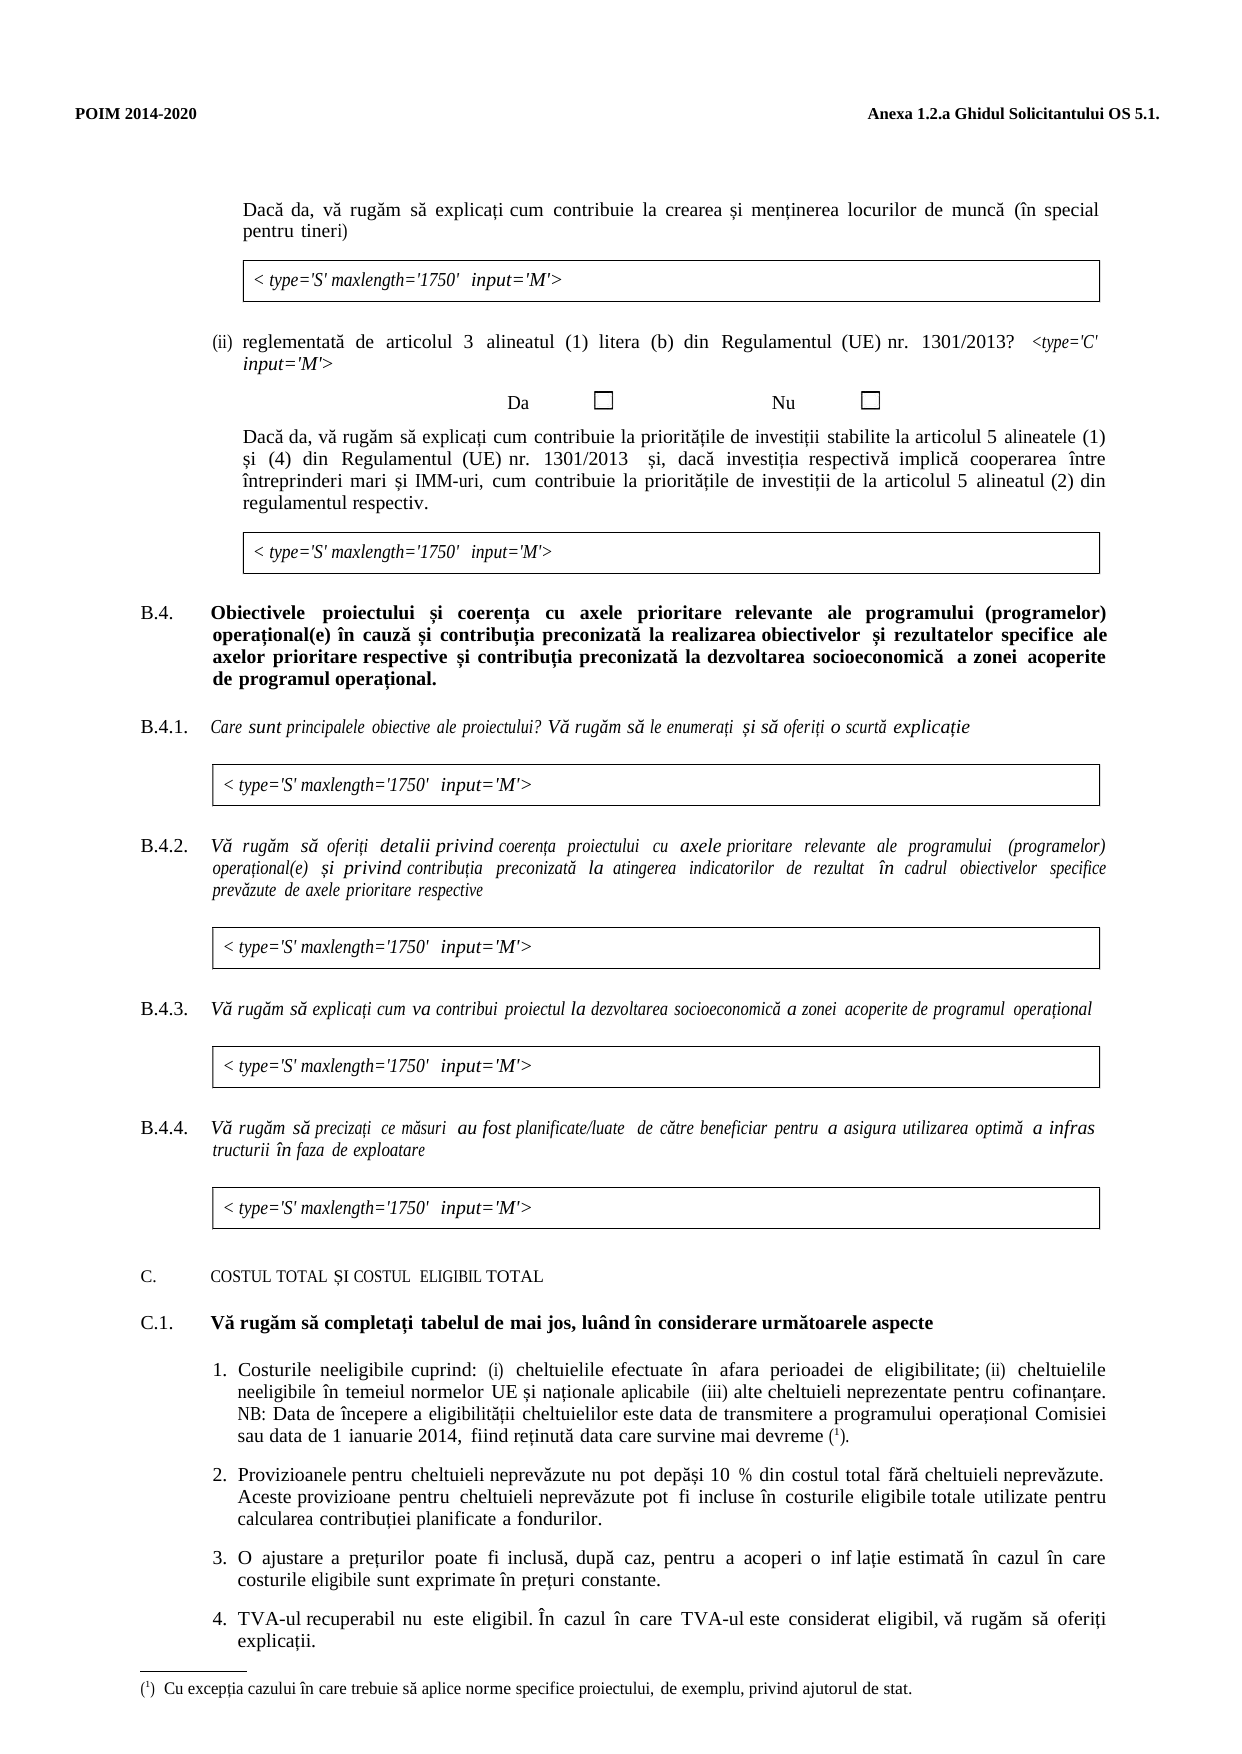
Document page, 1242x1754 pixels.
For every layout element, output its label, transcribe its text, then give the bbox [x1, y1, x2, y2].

text 2. Provizioanele pentru cheltuieli neprevăzute nu pot depăși 10 % din costul total fără cheltuieli neprevăzute. [212, 1463, 1169, 1486]
text < type='S' maxlength='1750' input='M'> [222, 1054, 1169, 1077]
text B.4.4. Vă rugăm să precizați ce măsuri au fost planificate/luate de către beneficiar pentru a asigura utilizarea optimă a infras­ [140, 1116, 1169, 1139]
text B.4.1. Care sunt principalele obiective ale proiectului? Vă rugăm să le enumerați și să oferiți o scurtă explicație [140, 715, 1169, 738]
text 1. Costurile neeligibile cuprind: (i) cheltuielile efectuate în afara perioadei de eligibilitate; (ii) cheltuielile neeligibile în temeiul normelor UE și naționale aplicabile (iii) alte cheltuieli neprezentate pentru cofinanțare. NB: Data de începere a eligibilității cheltuielilor este data de transmitere a programului operațional Comisiei sau data de 1 ianuarie 2014, fiind reținută data care survine mai devreme (1). [212, 1359, 1107, 1447]
text < type='S' maxlength='1750' input='M'> [222, 772, 1169, 795]
text B.4.3. Vă rugăm să explicați cum va contribui proiectul la dezvoltarea socioeconomică a zonei acoperite de programul operațional [140, 997, 1169, 1020]
picture [593, 391, 614, 410]
text C.1. Vă rugăm să completați tabelul de mai jos, luând în considerare următoarele aspecte [140, 1311, 1169, 1333]
text Da Nu [507, 391, 1169, 414]
text C. COSTUL TOTAL ȘI COSTUL ELIGIBIL TOTAL [140, 1266, 1169, 1286]
text (ii) reglementată de articolul 3 alineatul (1) litera (b) din Regulamentul (UE) nr. 1301/2013? <type='C' input='M'> [212, 331, 1107, 374]
text 4. TVA-ul recuperabil nu este eligibil. În cazul în care TVA-ul este considerat eligibil, vă rugăm să oferiți explicații. [212, 1608, 1107, 1652]
text 3. O ajustare a prețurilor poate fi inclusă, după caz, pentru a acoperi o inf lație estimată în cazul în care costurile eligibile sunt exprimate în prețuri constante. [212, 1547, 1107, 1591]
text < type='S' maxlength='1750' input='M'> [222, 935, 1169, 958]
text (1) Cu excepția cazului în care trebuie să aplice norme specifice proiectului, de exemplu, privind ajutorul de stat. [140, 1678, 1169, 1698]
text Dacă da, vă rugăm să explicați cum contribuie la crearea și menținerea locurilor de muncă (în special pentru tineri) [243, 198, 1107, 242]
text < type='S' maxlength='1750' input='M'> [222, 1196, 1169, 1218]
text < type='S' maxlength='1750' input='M'> [253, 268, 1169, 291]
text < type='S' maxlength='1750' input='M'> [253, 540, 560, 563]
text B.4. Obiectivele proiectului și coerența cu axele prioritare relevante ale programului (programelor) operațional(e) în cauză și contribuția preconizată la realizarea obiectivelor și rezultatelor specifice ale axelor prioritare respective și contribuția preconizată la dezvoltarea socioeconomică a zonei acoperite de programul operațional. [140, 602, 1107, 690]
text B.4.2. Vă rugăm să oferiți detalii privind coerența proiectului cu axele prioritare relevante ale programului (programelor) operațional(e) și privind contribuția preconizată la atingerea indicatorilor de rezultat în cadrul obiectivelor specifice prevăzute de axele prioritare respective [140, 835, 1107, 901]
text tructurii în faza de exploatare [212, 1139, 1169, 1161]
text Dacă da, vă rugăm să explicați cum contribuie la prioritățile de investiții stabilite la articolul 5 alineatele (1) și (4) din Regulamentul (UE) nr. 1301/2013 și, dacă investiția respectivă implică cooperarea între întreprinderi mari și IMM-uri, cum contribuie la prioritățile de investiții de la articolul 5 alineatul (2) din regulamentul respectiv. [243, 426, 1107, 514]
text Aceste provizioane pentru cheltuieli neprevăzute pot fi incluse în costurile eligibile totale utilizate pentru calcularea contribuției planificate a fondurilor. [237, 1486, 1107, 1530]
picture [860, 391, 880, 410]
